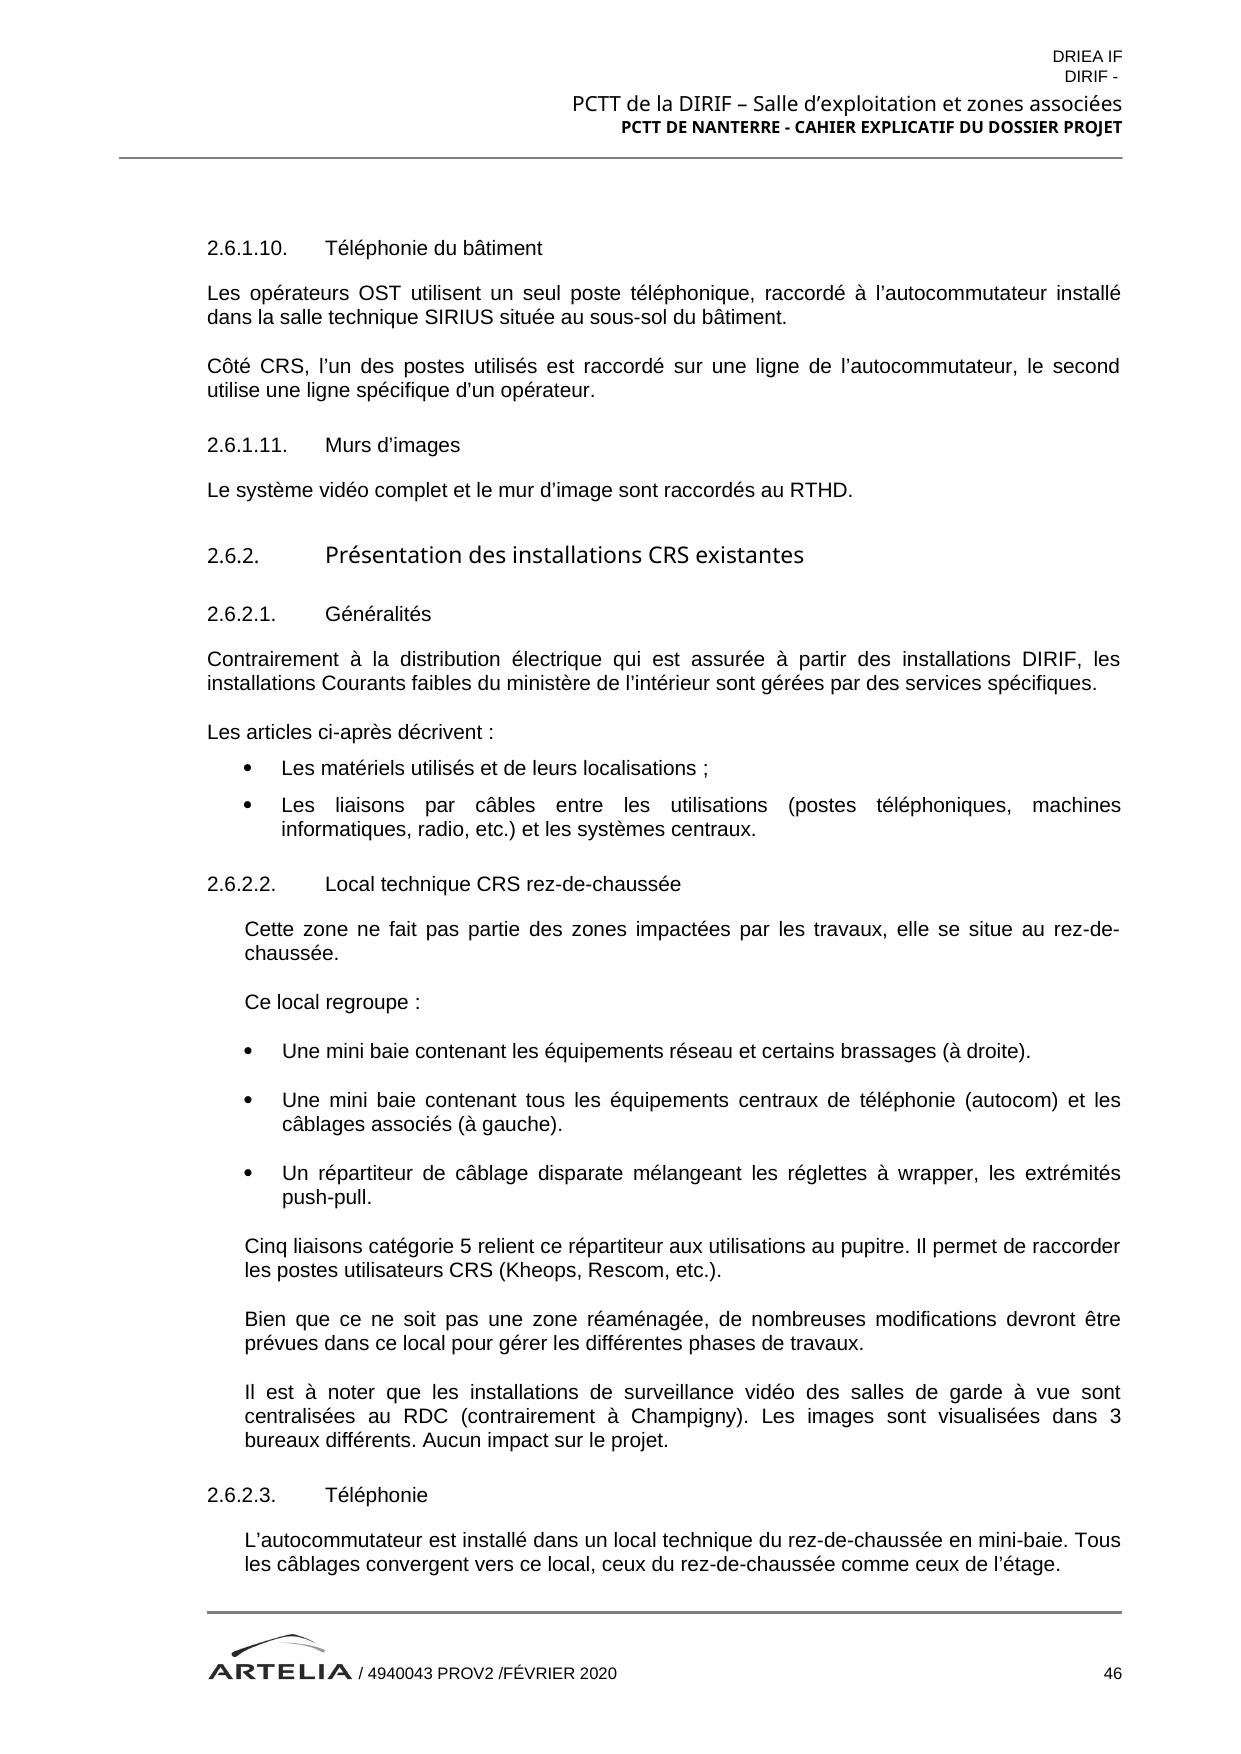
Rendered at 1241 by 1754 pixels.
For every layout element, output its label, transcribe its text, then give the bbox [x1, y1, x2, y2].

text Cette zone ne fait pas partie des zones impactées par les travaux, elle se situe au rez-de-chaussée. [244, 917, 1122, 964]
text Les articles ci-après décrivent : [207, 719, 1122, 743]
text Contrairement à la distribution électrique qui est assurée à partir des installations DIRIF, les installations Courants faibles du ministère de l’intérieur sont gérées par des services spécifiques. [207, 647, 1122, 694]
subtitle Téléphonie du bâtiment [207, 236, 1122, 260]
list Les matériels utilisés et de leurs localisations ; [244, 756, 1122, 780]
text Le système vidéo complet et le mur d’image sont raccordés au RTHD. [207, 478, 1122, 502]
subtitle Généralités [207, 602, 1122, 626]
text Ce local regroupe : [244, 989, 1122, 1013]
subtitle Local technique CRS rez-de-chaussée [207, 872, 1122, 896]
text Il est à noter que les installations de surveillance vidéo des salles de garde à vue sont centralisées au RDC (contrairement à Champigny). Les images sont visualisées dans 3 bureaux différents. Aucun impact sur le projet. [244, 1379, 1122, 1451]
text Côté CRS, l’un des postes utilisés est raccordé sur une ligne de l’autocommutateur, le second utilise une ligne spécifique d’un opérateur. [207, 354, 1122, 402]
subtitle Murs d’images [207, 433, 1122, 457]
list Une mini baie contenant les équipements réseau et certains brassages (à droite). [244, 1038, 1122, 1063]
text Les opérateurs OST utilisent un seul poste téléphonique, raccordé à l’autocommutateur installé dans la salle technique SIRIUS située au sous-sol du bâtiment. [207, 281, 1122, 329]
text L’autocommutateur est installé dans un local technique du rez-de-chaussée en mini-baie. Tous les câblages convergent vers ce local, ceux du rez-de-chaussée comme ceux de l’étage. [244, 1527, 1122, 1575]
list Les liaisons par câbles entre les utilisations (postes téléphoniques, machines informatiques, radio, etc.) et les systèmes centraux. [244, 793, 1122, 841]
text Bien que ce ne soit pas une zone réaménagée, de nombreuses modifications devront être prévues dans ce local pour gérer les différentes phases de travaux. [244, 1307, 1122, 1354]
list Une mini baie contenant tous les équipements centraux de téléphonie (autocom) et les câblages associés (à gauche). [244, 1088, 1122, 1136]
list Un répartiteur de câblage disparate mélangeant les réglettes à wrapper, les extrémités push-pull. [244, 1161, 1122, 1209]
subtitle Téléphonie [207, 1483, 1122, 1507]
subtitle Présentation des installations CRS existantes [207, 539, 1122, 571]
text Cinq liaisons catégorie 5 relient ce répartiteur aux utilisations au pupitre. Il permet de raccorder les postes utilisateurs CRS (Kheops, Rescom, etc.). [244, 1234, 1122, 1282]
